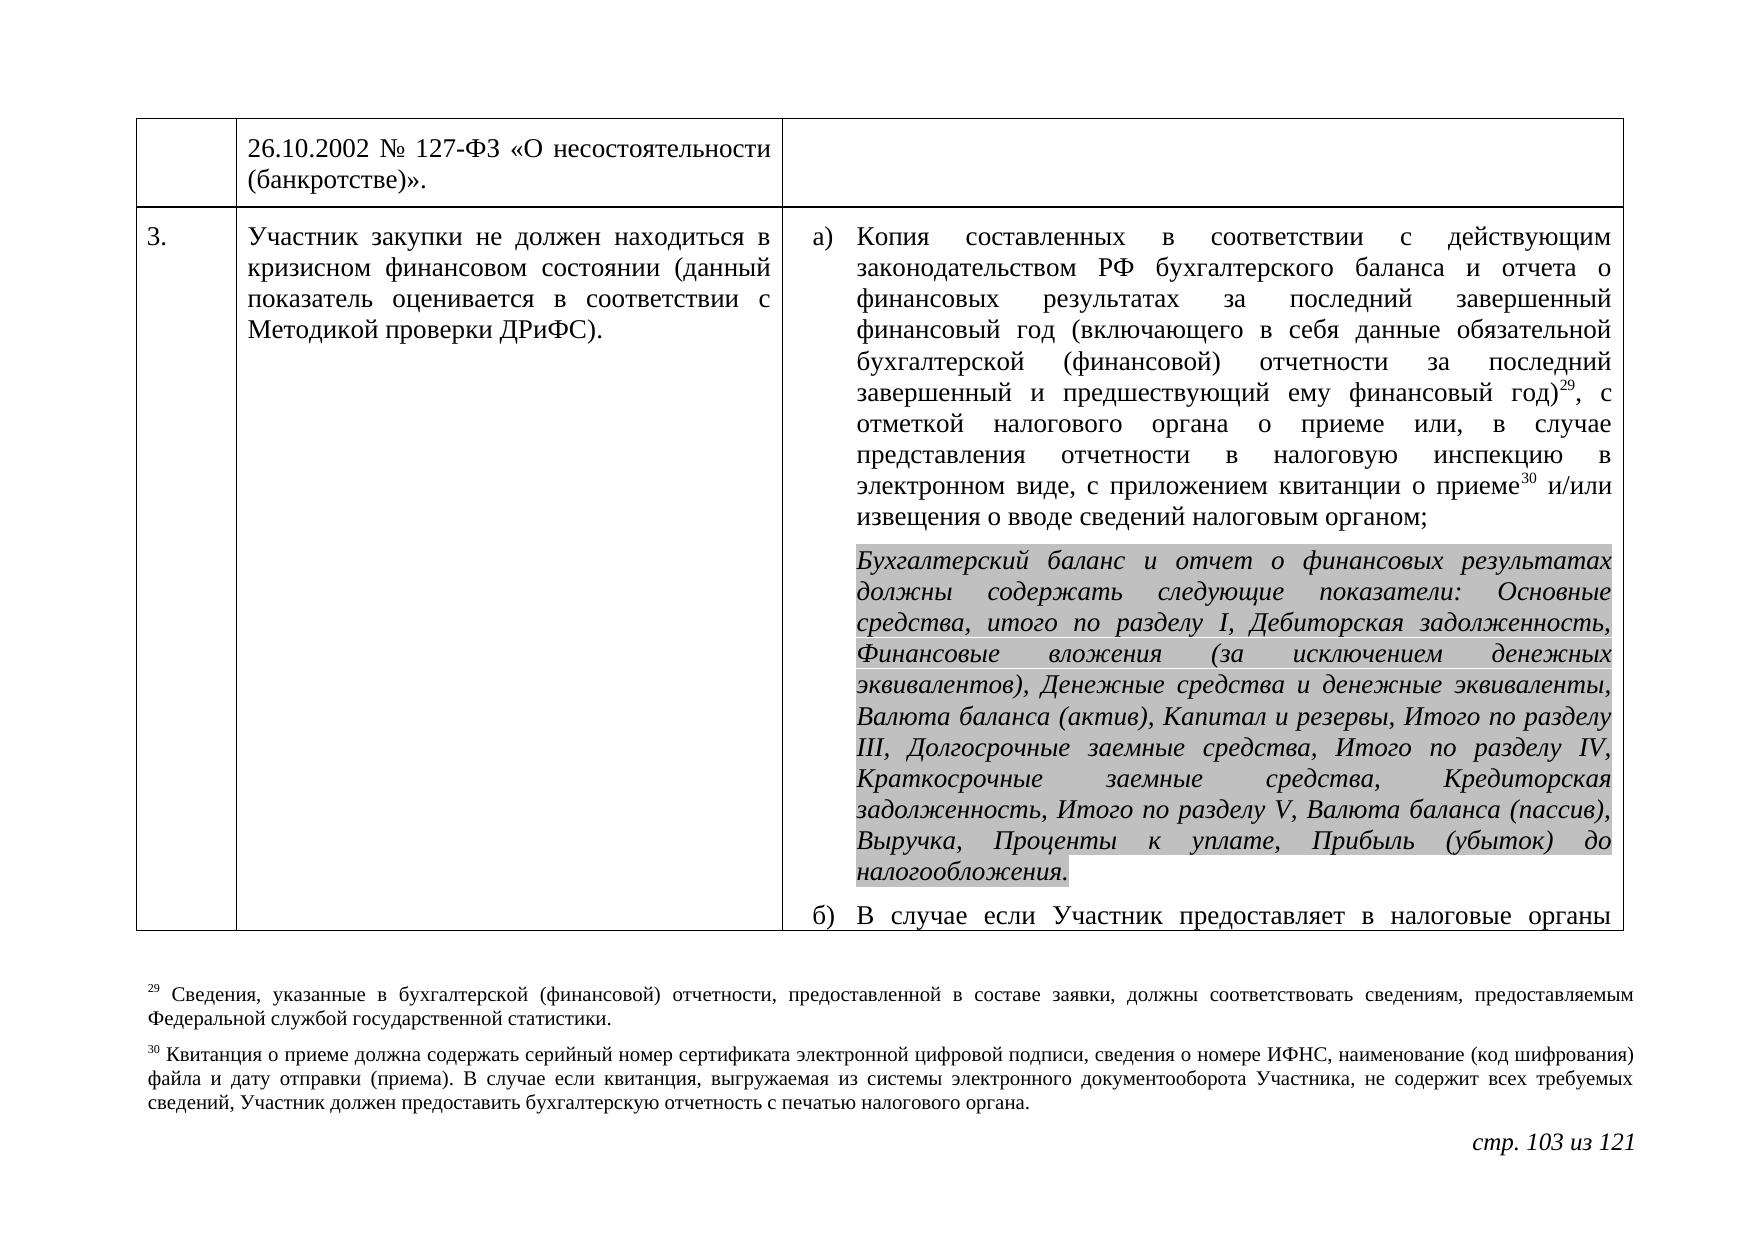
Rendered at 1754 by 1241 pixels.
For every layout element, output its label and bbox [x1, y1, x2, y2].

table_cell [783, 208, 1623, 930]
table_cell [137, 208, 236, 930]
table_cell [783, 119, 1623, 206]
table_cell [237, 119, 782, 206]
table_cell [237, 208, 782, 930]
table_cell [137, 119, 236, 206]
